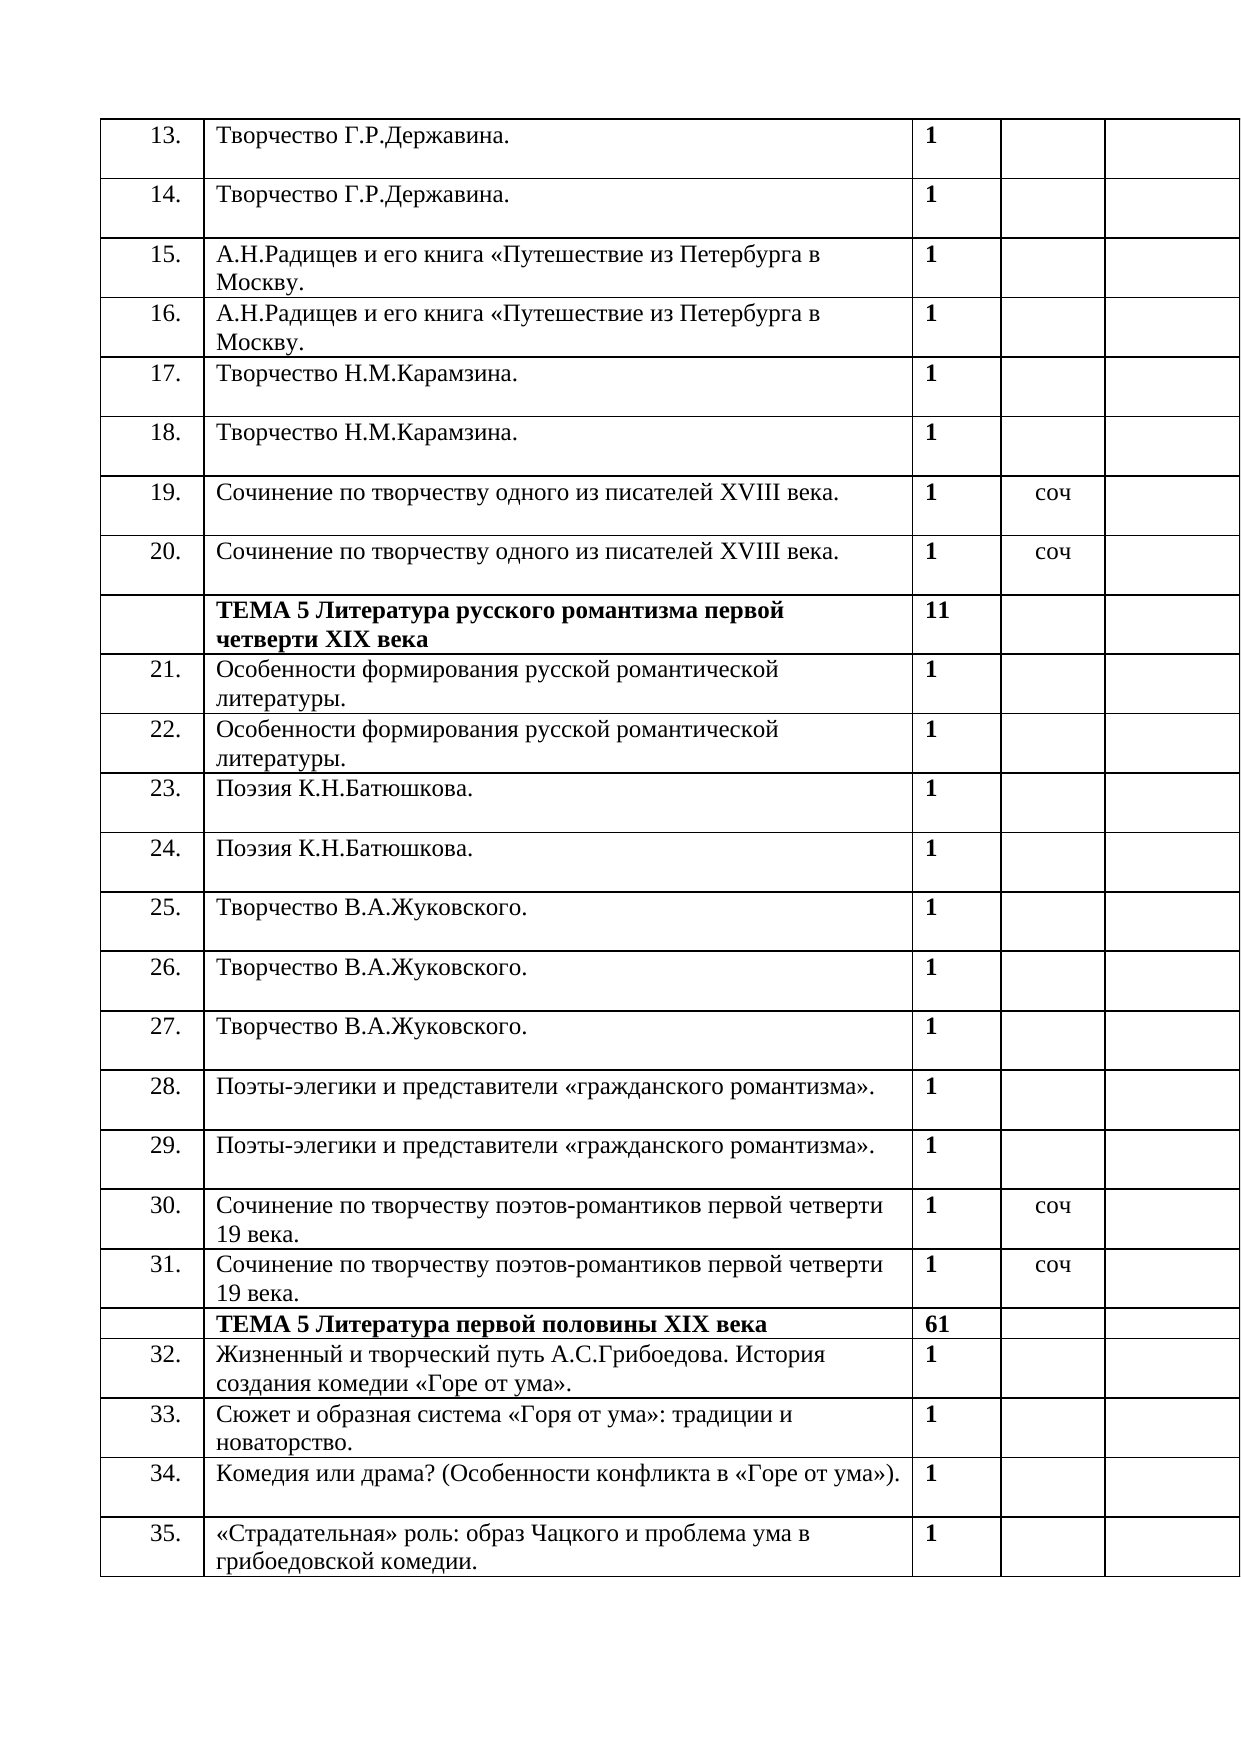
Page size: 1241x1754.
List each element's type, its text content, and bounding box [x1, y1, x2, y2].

table_cell [1002, 1399, 1104, 1457]
table_cell 1 [913, 239, 1000, 297]
table_cell [1002, 1339, 1104, 1397]
table_cell Сочинение по творчеству одного из писателей XVIII века. [205, 536, 912, 594]
table_cell [1002, 833, 1104, 891]
table_cell Особенности формирования русской романтической литературы. [205, 655, 912, 712]
table_cell 1 [913, 833, 1000, 891]
table_cell 61 [913, 1309, 1000, 1338]
table_cell 1 [913, 417, 1000, 475]
table_cell [101, 1131, 203, 1188]
table_cell [101, 1309, 203, 1338]
table_cell Сочинение по творчеству поэтов-романтиков первой четверти 19 века. [205, 1250, 912, 1307]
table_cell [1106, 358, 1239, 416]
table_cell Творчество В.А.Жуковского. [205, 893, 912, 950]
table_cell Творчество Г.Р.Державина. [205, 179, 912, 237]
table_cell [101, 1250, 203, 1307]
table_cell [101, 1399, 203, 1457]
table_cell Комедия или драма? (Особенности конфликта в «Горе от ума»). [205, 1458, 912, 1516]
table_cell 1 [913, 358, 1000, 416]
table_cell [1002, 1458, 1104, 1516]
table_cell [101, 536, 203, 594]
table_cell 1 [913, 714, 1000, 772]
table_cell [1106, 655, 1239, 712]
table_cell [1106, 1309, 1239, 1338]
table_cell [1002, 893, 1104, 950]
table_cell [1106, 1190, 1239, 1248]
table_cell [1002, 417, 1104, 475]
table_cell ТЕМА 5 Литература русского романтизма первой четверти XIX века [205, 596, 912, 653]
table_cell [1106, 1071, 1239, 1129]
table_cell 1 [913, 120, 1000, 178]
table_cell [101, 714, 203, 772]
table_cell [1106, 1250, 1239, 1307]
table_cell А.Н.Радищев и его книга «Путешествие из Петербурга в Москву. [205, 239, 912, 297]
table_cell [1106, 833, 1239, 891]
table_cell [101, 893, 203, 950]
table_cell 11 [913, 596, 1000, 653]
table_cell 1 [913, 1131, 1000, 1188]
table_cell [1002, 298, 1104, 356]
table_cell Поэзия К.Н.Батюшкова. [205, 774, 912, 831]
table_cell Творчество Н.М.Карамзина. [205, 417, 912, 475]
table_cell [1002, 774, 1104, 831]
table_cell 1 [913, 298, 1000, 356]
table_cell соч [1002, 1190, 1104, 1248]
table_cell 1 [913, 952, 1000, 1010]
table_cell 1 [913, 179, 1000, 237]
table_cell [1002, 596, 1104, 653]
table_cell соч [1002, 536, 1104, 594]
table_cell Поэзия К.Н.Батюшкова. [205, 833, 912, 891]
table_cell [1002, 358, 1104, 416]
table_cell [1106, 536, 1239, 594]
table_cell [1106, 1458, 1239, 1516]
table_cell ТЕМА 5 Литература первой половины XIX века [205, 1309, 912, 1338]
table_cell [1002, 1071, 1104, 1129]
table_cell [1106, 893, 1239, 950]
table_cell Особенности формирования русской романтической литературы. [205, 714, 912, 772]
table_cell Творчество В.А.Жуковского. [205, 1012, 912, 1069]
table_cell 1 [913, 536, 1000, 594]
table_cell Сочинение по творчеству одного из писателей XVIII века. [205, 477, 912, 534]
table_cell 1 [913, 1458, 1000, 1516]
table_cell [1002, 1012, 1104, 1069]
table_cell 1 [913, 893, 1000, 950]
table_cell [101, 1190, 203, 1248]
table_cell 1 [913, 1012, 1000, 1069]
table_cell [1106, 179, 1239, 237]
table_cell [1002, 120, 1104, 178]
table_cell [101, 1071, 203, 1129]
table_cell [101, 179, 203, 237]
table_cell [1002, 1309, 1104, 1338]
table_cell [1106, 1399, 1239, 1457]
table_cell 1 [913, 1250, 1000, 1307]
table_cell [1106, 952, 1239, 1010]
table_cell [101, 1518, 203, 1576]
table_cell [101, 298, 203, 356]
table_cell [1106, 596, 1239, 653]
table_cell [101, 1339, 203, 1397]
table_cell [1002, 1131, 1104, 1188]
table_cell [1106, 714, 1239, 772]
table_cell [101, 239, 203, 297]
table_cell [1002, 1518, 1104, 1576]
table_cell [1106, 477, 1239, 534]
table_cell Жизненный и творческий путь А.С.Грибоедова. История создания комедии «Горе от ума». [205, 1339, 912, 1397]
table_cell [1106, 239, 1239, 297]
table_cell [1106, 298, 1239, 356]
table_cell 1 [913, 477, 1000, 534]
table_cell [1106, 417, 1239, 475]
table_cell Творчество Г.Р.Державина. [205, 120, 912, 178]
table_cell [1002, 239, 1104, 297]
table_cell [1106, 1131, 1239, 1188]
table_cell 1 [913, 1071, 1000, 1129]
table_cell [1002, 714, 1104, 772]
table_cell [1106, 1518, 1239, 1576]
table_cell 1 [913, 774, 1000, 831]
table_cell Поэты-элегики и представители «гражданского романтизма». [205, 1131, 912, 1188]
table_cell 1 [913, 655, 1000, 712]
table_cell [101, 952, 203, 1010]
table_cell [101, 417, 203, 475]
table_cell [205, 1518, 912, 1576]
table_cell [101, 477, 203, 534]
table_cell [101, 120, 203, 178]
table_cell А.Н.Радищев и его книга «Путешествие из Петербурга в Москву. [205, 298, 912, 356]
table_cell соч [1002, 477, 1104, 534]
table_cell Творчество В.А.Жуковского. [205, 952, 912, 1010]
table_cell 1 [913, 1399, 1000, 1457]
table_cell [101, 1458, 203, 1516]
table_cell [101, 1012, 203, 1069]
table_cell [101, 358, 203, 416]
table_cell [101, 774, 203, 831]
table_cell Творчество Н.М.Карамзина. [205, 358, 912, 416]
table_cell [101, 655, 203, 712]
table_cell 1 [913, 1518, 1000, 1576]
table_cell Поэты-элегики и представители «гражданского романтизма». [205, 1071, 912, 1129]
table_cell [1106, 1012, 1239, 1069]
table_cell 1 [913, 1190, 1000, 1248]
table_cell 1 [913, 1339, 1000, 1397]
table_cell соч [1002, 1250, 1104, 1307]
table_cell [101, 833, 203, 891]
table_cell [1106, 774, 1239, 831]
table_cell [1106, 1339, 1239, 1397]
table_cell [1002, 952, 1104, 1010]
table_cell Сочинение по творчеству поэтов-романтиков первой четверти 19 века. [205, 1190, 912, 1248]
table_cell [1002, 179, 1104, 237]
table_cell [1002, 655, 1104, 712]
table_cell [101, 596, 203, 653]
table_cell [1106, 120, 1239, 178]
table_cell Сюжет и образная система «Горя от ума»: традиции и новаторство. [205, 1399, 912, 1457]
